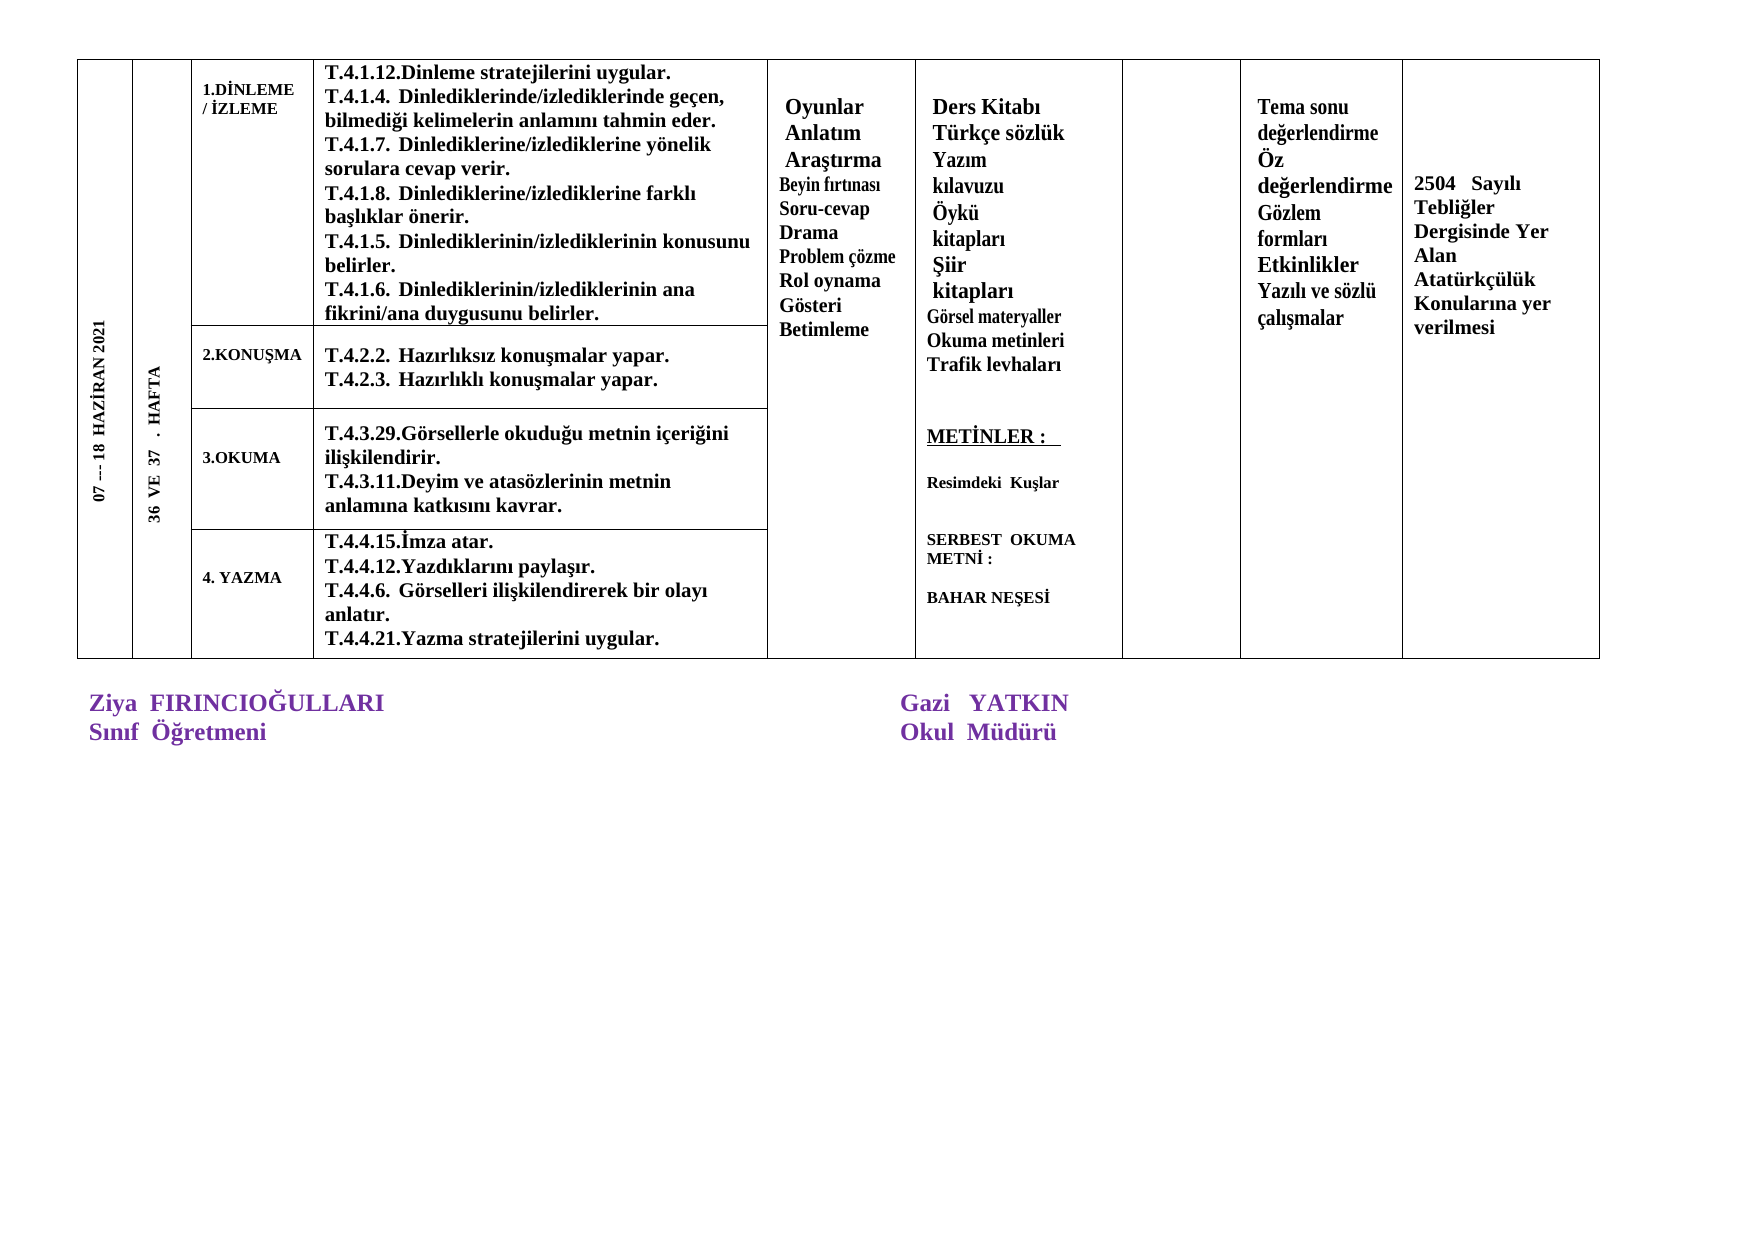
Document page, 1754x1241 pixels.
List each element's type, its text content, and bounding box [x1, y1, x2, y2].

text Ziya FIRINCIOĞULLARI Gazi YATKIN [89, 688, 1695, 717]
text Sınıf Öğretmeni Okul Müdürü [89, 717, 1695, 745]
table_cell 1.DİNLEME / İZLEME [192, 60, 313, 325]
table_cell 36 VE 37 . HAFTA [133, 60, 191, 658]
table_cell 07 --- 18 HAZİRAN 2021 [78, 60, 132, 658]
table_cell T.4.3.29.Görsellerle okuduğu metnin içeriğini ilişkilendirir. T.4.3.11.Deyim ve atasözlerinin metnin anlamına katkısını kavrar. [314, 409, 767, 528]
table_cell 2504 Sayılı Tebliğler Dergisinde Yer Alan Atatürkçülük Konularına yer verilmesi [1403, 60, 1599, 658]
table_cell T.4.4.15.İmza atar. T.4.4.12.Yazdıklarını paylaşır. T.4.4.6. Görselleri ilişkilendirerek bir olayı anlatır. T.4.4.21.Yazma stratejilerini uygular. [314, 530, 767, 658]
table_cell T.4.2.2. Hazırlıksız konuşmalar yapar. T.4.2.3. Hazırlıklı konuşmalar yapar. [314, 326, 767, 408]
table_cell [1123, 60, 1240, 658]
table_cell 2.KONUŞMA [192, 326, 313, 408]
table_cell 4. YAZMA [192, 530, 313, 658]
table_cell Oyunlar Anlatım Araştırma Beyin fırtınası Soru-cevap Drama Problem çözme Rol oynama Gösteri Betimleme [768, 60, 915, 658]
table_cell T.4.1.12.Dinleme stratejilerini uygular. T.4.1.4. Dinlediklerinde/izlediklerinde geçen, bilmediği kelimelerin anlamını tahmin eder. T.4.1.7. Dinlediklerine/izlediklerine yönelik sorulara cevap verir. T.4.1.8. Dinlediklerine/izlediklerine farklı başlıklar önerir. T.4.1.5. Dinlediklerinin/izlediklerinin konusunu belirler. T.4.1.6. Dinlediklerinin/izlediklerinin ana fikrini/ana duygusunu belirler. [314, 60, 767, 325]
table_cell Ders Kitabı Türkçe sözlük Yazım kılavuzu Öykü kitapları Şiir kitapları Görsel materyaller Okuma metinleri Trafik levhaları METİNLER : Resimdeki Kuşlar SERBEST OKUMA METNİ : BAHAR NEŞESİ [916, 60, 1122, 658]
table_cell 3.OKUMA [192, 409, 313, 528]
table_cell Tema sonu değerlendirme Öz değerlendirme Gözlem formları Etkinlikler Yazılı ve sözlü çalışmalar [1241, 60, 1402, 658]
